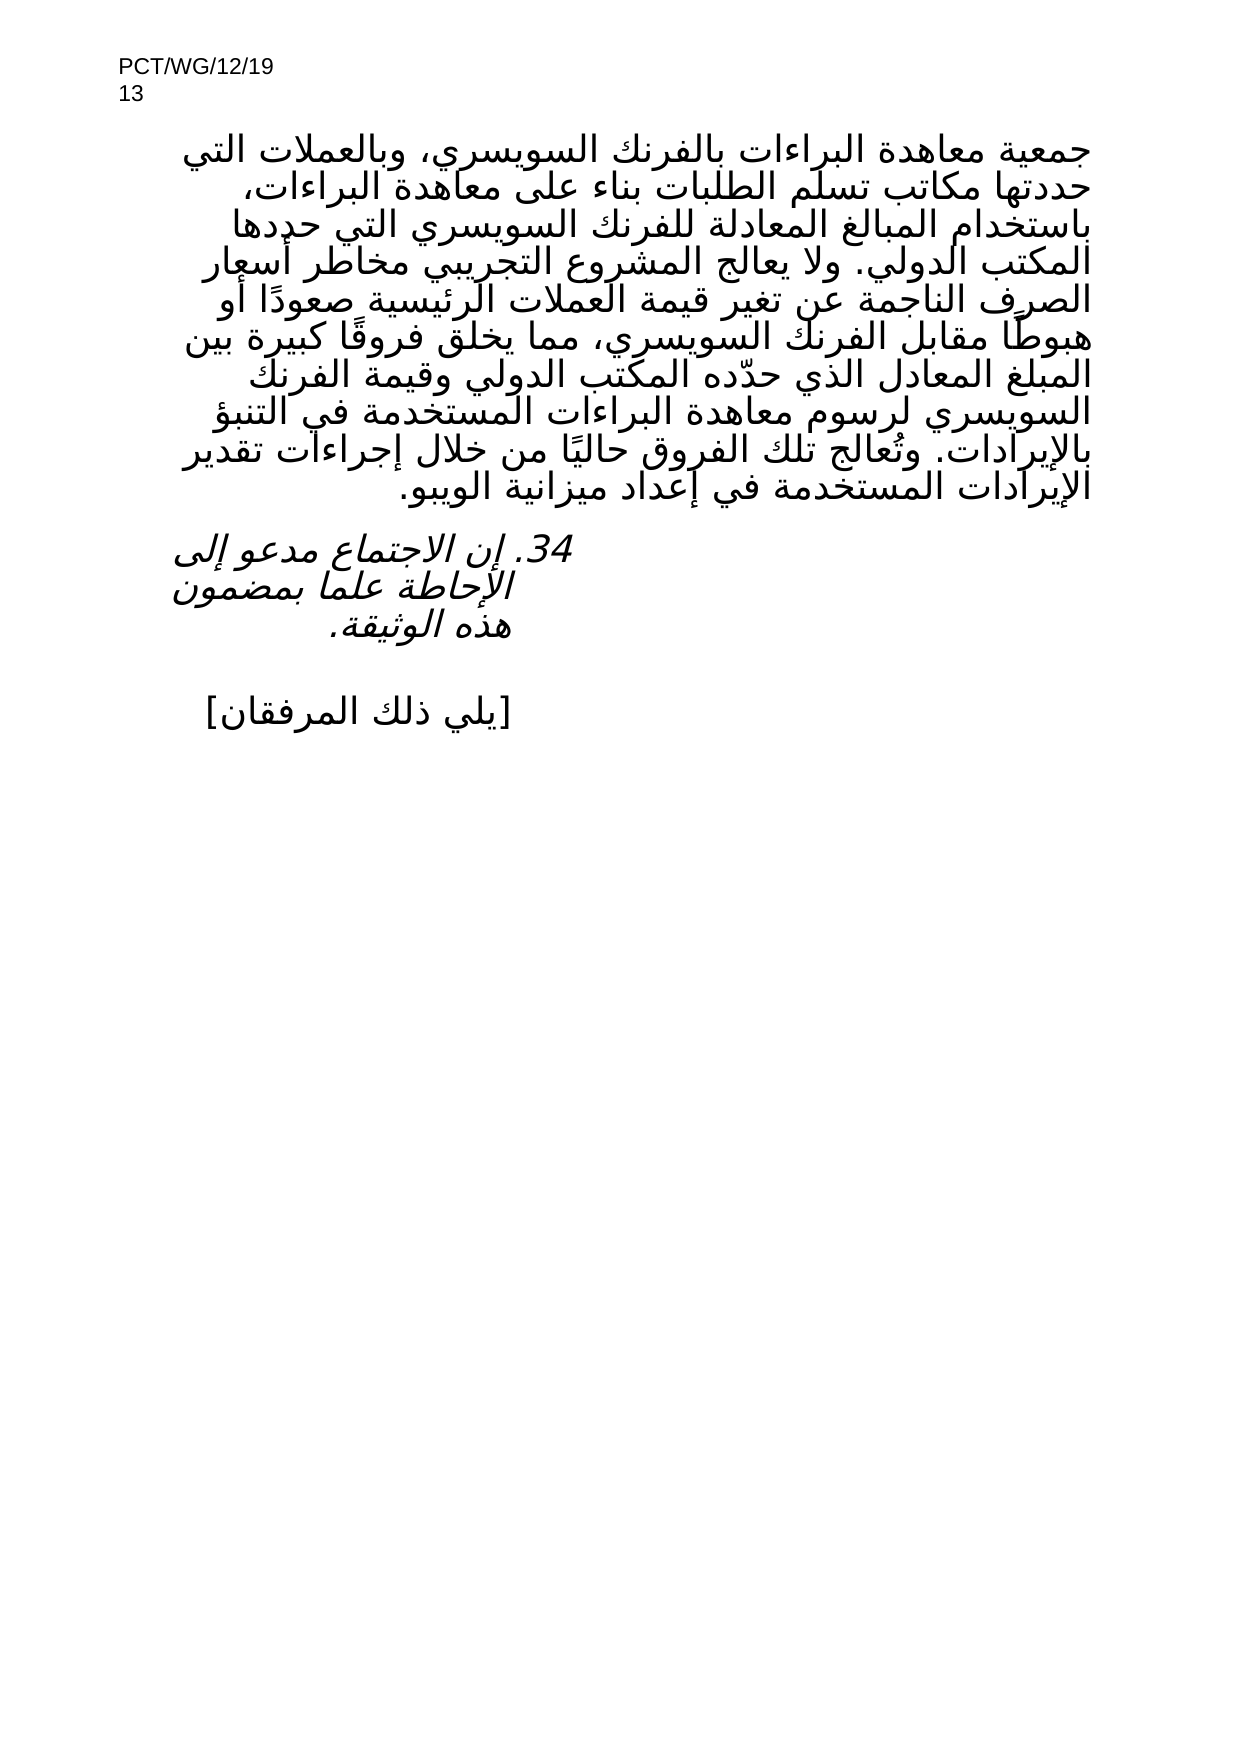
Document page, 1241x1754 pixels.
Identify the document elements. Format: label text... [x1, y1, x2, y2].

text [يلي ذلك المرفقان] [118, 695, 342, 732]
list إن الاجتماع مدعو إلى الإحاطة علما بمضمون هذه الوثيقة. [118, 532, 512, 645]
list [118, 132, 1093, 507]
text [يلي ذلك المرفقان] [302, 695, 512, 732]
